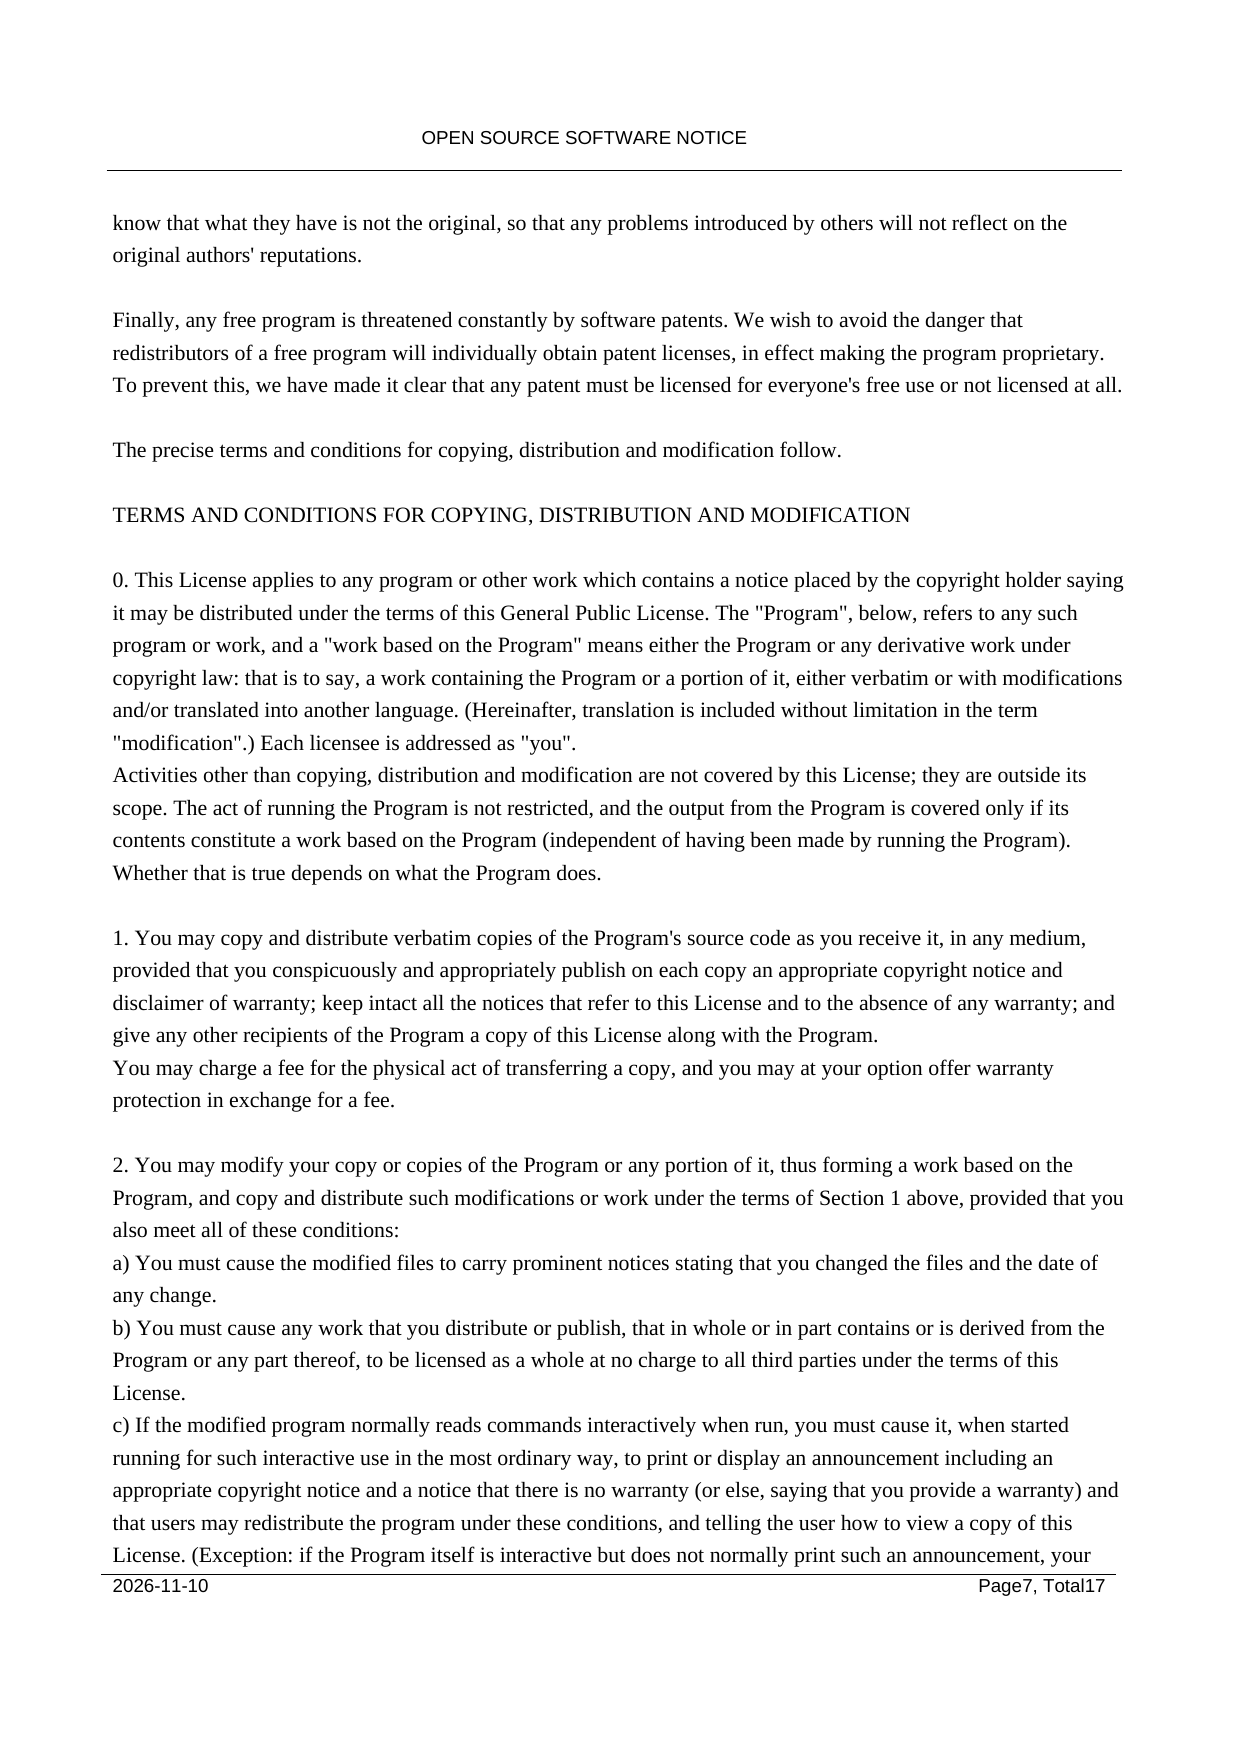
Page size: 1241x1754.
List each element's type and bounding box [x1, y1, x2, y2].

text [112, 206, 1128, 1571]
